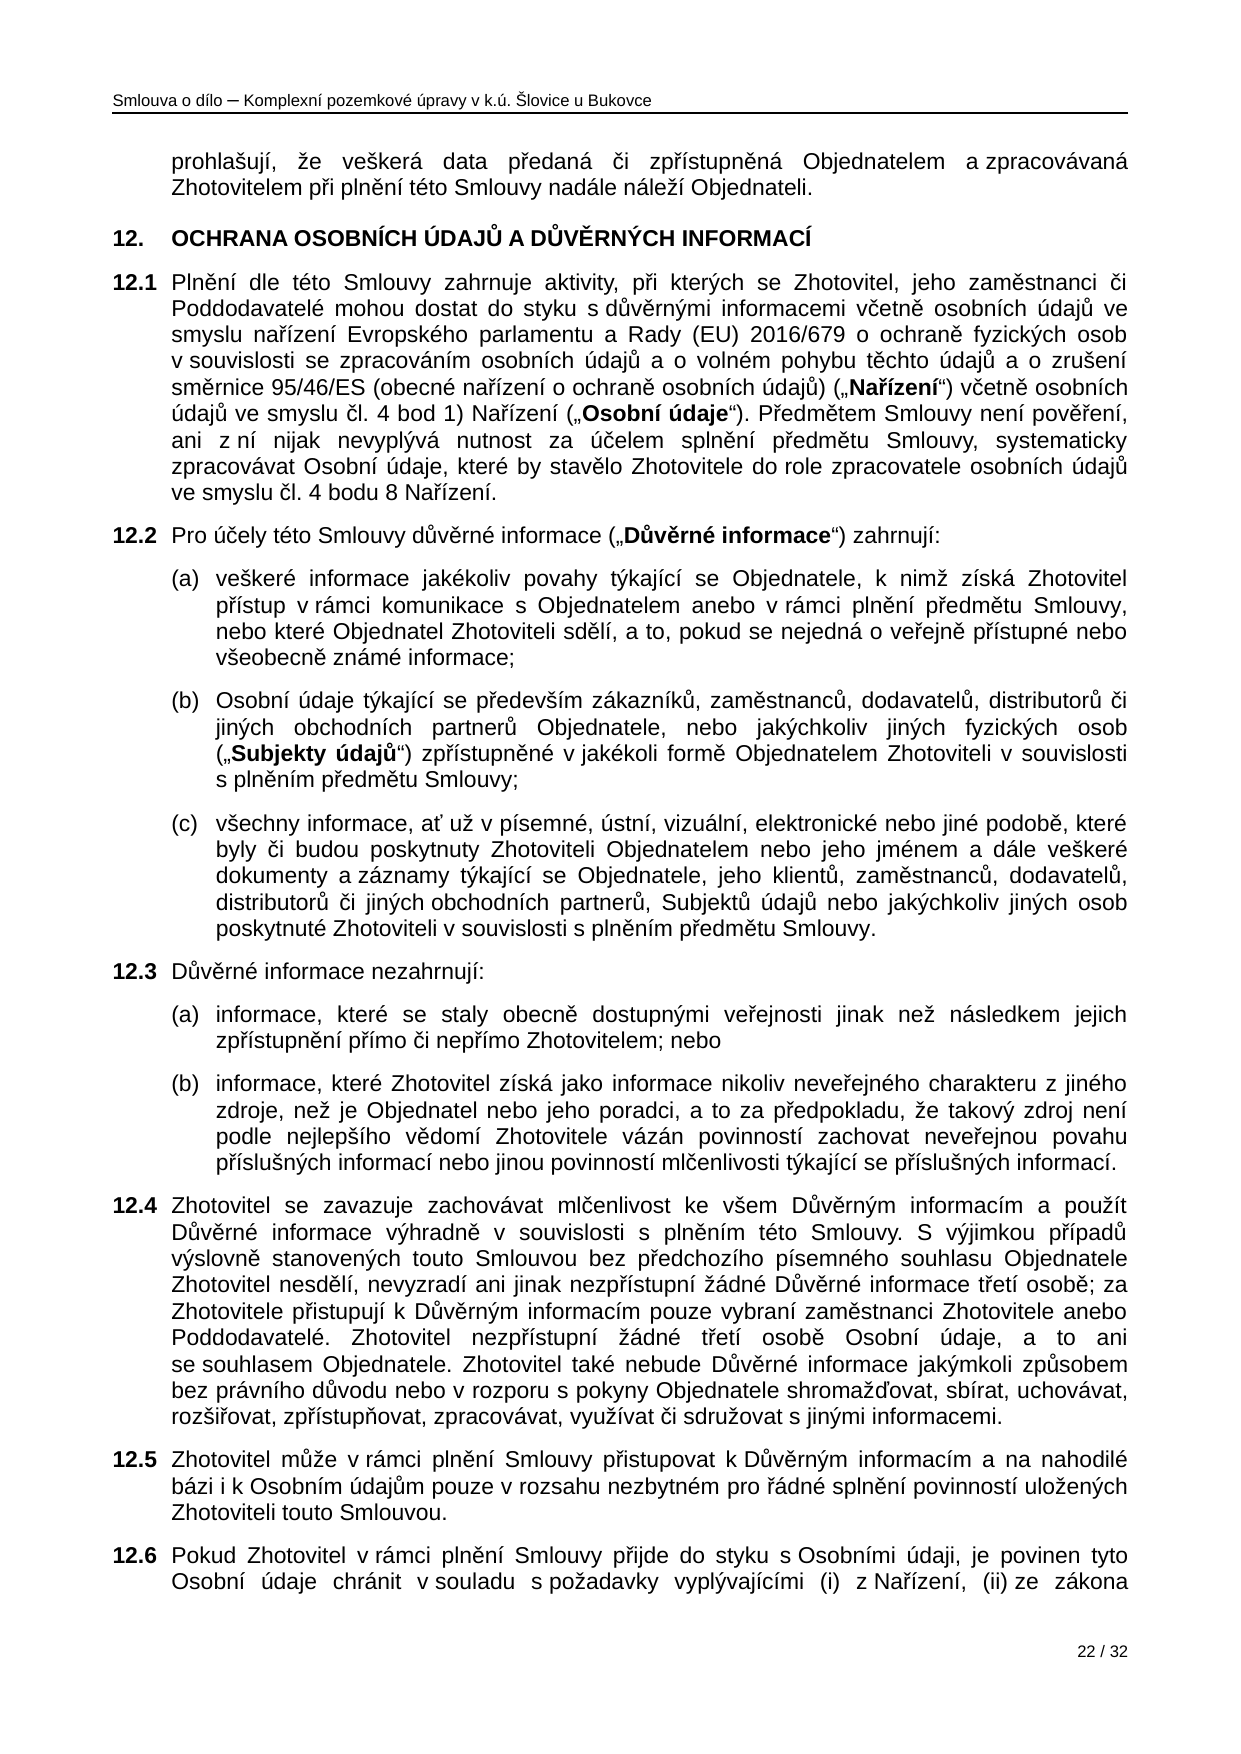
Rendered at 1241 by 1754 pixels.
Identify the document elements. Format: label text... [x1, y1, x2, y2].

list informace, které se staly obecně dostupnými veřejnosti jinak než následkem jejich zpřístupnění přímo či nepřímo Zhotovitelem; nebo [171, 1001, 1128, 1054]
text všechny informace, ať už v písemné, ústní, vizuální, elektronické nebo jiné podobě, které byly či budou poskytnuty Zhotoviteli Objednatelem nebo jeho jménem a dále veškeré dokumenty a záznamy týkající se Objednatele, jeho klientů, zaměstnanců, dodavatelů, distributorů či jiných obchodních partnerů, Subjektů údajů nebo jakýchkoliv jiných osob poskytnuté Zhotoviteli v souvislosti s plněním předmětu Smlouvy. [171, 809, 1128, 941]
text Osobní údaje týkající se především zákazníků, zaměstnanců, dodavatelů, distributorů či jiných obchodních partnerů Objednatele, nebo jakýchkoliv jiných fyzických osob („Subjekty údajů“) zpřístupněné v jakékoli formě Objednatelem Zhotoviteli v souvislosti s plněním předmětu Smlouvy; [171, 687, 1128, 793]
text Plnění dle této Smlouvy zahrnuje aktivity, při kterých se Zhotovitel, jeho zaměstnanci či Poddodavatelé mohou dostat do styku s důvěrnými informacemi včetně osobních údajů ve smyslu nařízení Evropského parlamentu a Rady (EU) 2016/679 o ochraně fyzických osob v souvislosti se zpracováním osobních údajů a o volném pohybu těchto údajů a o zrušení směrnice 95/46/ES (obecné nařízení o ochraně osobních údajů) („Nařízení“) včetně osobních údajů ve smyslu čl. 4 bod 1) Nařízení („Osobní údaje“). Předmětem Smlouvy není pověření, ani z ní nijak nevyplývá nutnost za účelem splnění předmětu Smlouvy, systematicky zpracovávat Osobní údaje, které by stavělo Zhotovitele do role zpracovatele osobních údajů ve smyslu čl. 4 bodu 8 Nařízení. [112, 268, 1128, 506]
text Důvěrné informace nezahrnují: [112, 958, 1128, 984]
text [112, 148, 1128, 200]
list informace, které Zhotovitel získá jako informace nikoliv neveřejného charakteru z jiného zdroje, než je Objednatel nebo jeho poradci, a to za předpokladu, že takový zdroj není podle nejlepšího vědomí Zhotovitele vázán povinností zachovat neveřejnou povahu příslušných informací nebo jinou povinností mlčenlivosti týkající se příslušných informací. [171, 1070, 1128, 1176]
text Zhotovitel může v rámci plnění Smlouvy přistupovat k Důvěrným informacím a na nahodilé bázi i k Osobním údajům pouze v rozsahu nezbytném pro řádné splnění povinností uložených Zhotoviteli touto Smlouvou. [112, 1446, 1128, 1525]
text Zhotovitel se zavazuje zachovávat mlčenlivost ke všem Důvěrným informacím a použít Důvěrné informace výhradně v souvislosti s plněním této Smlouvy. S výjimkou případů výslovně stanovených touto Smlouvou bez předchozího písemného souhlasu Objednatele Zhotovitel nesdělí, nevyzradí ani jinak nezpřístupní žádné Důvěrné informace třetí osobě; za Zhotovitele přistupují k Důvěrným informacím pouze vybraní zaměstnanci Zhotovitele anebo Poddodavatelé. Zhotovitel nezpřístupní žádné třetí osobě Osobní údaje, a to ani se souhlasem Objednatele. Zhotovitel také nebude Důvěrné informace jakýmkoli způsobem bez právního důvodu nebo v rozporu s pokyny Objednatele shromažďovat, sbírat, uchovávat, rozšiřovat, zpřístupňovat, zpracovávat, využívat či sdružovat s jinými informacemi. [112, 1192, 1128, 1429]
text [112, 1542, 1128, 1595]
text Ochrana osobních údajů a Důvěrných informací [112, 225, 1128, 252]
list veškeré informace jakékoliv povahy týkající se Objednatele, k nimž získá Zhotovitel přístup v rámci komunikace s Objednatelem anebo v rámci plnění předmětu Smlouvy, nebo které Objednatel Zhotoviteli sdělí, a to, pokud se nejedná o veřejně přístupné nebo všeobecně známé informace; [171, 565, 1128, 671]
text Pro účely této Smlouvy důvěrné informace („Důvěrné informace“) zahrnují: [112, 522, 1128, 549]
